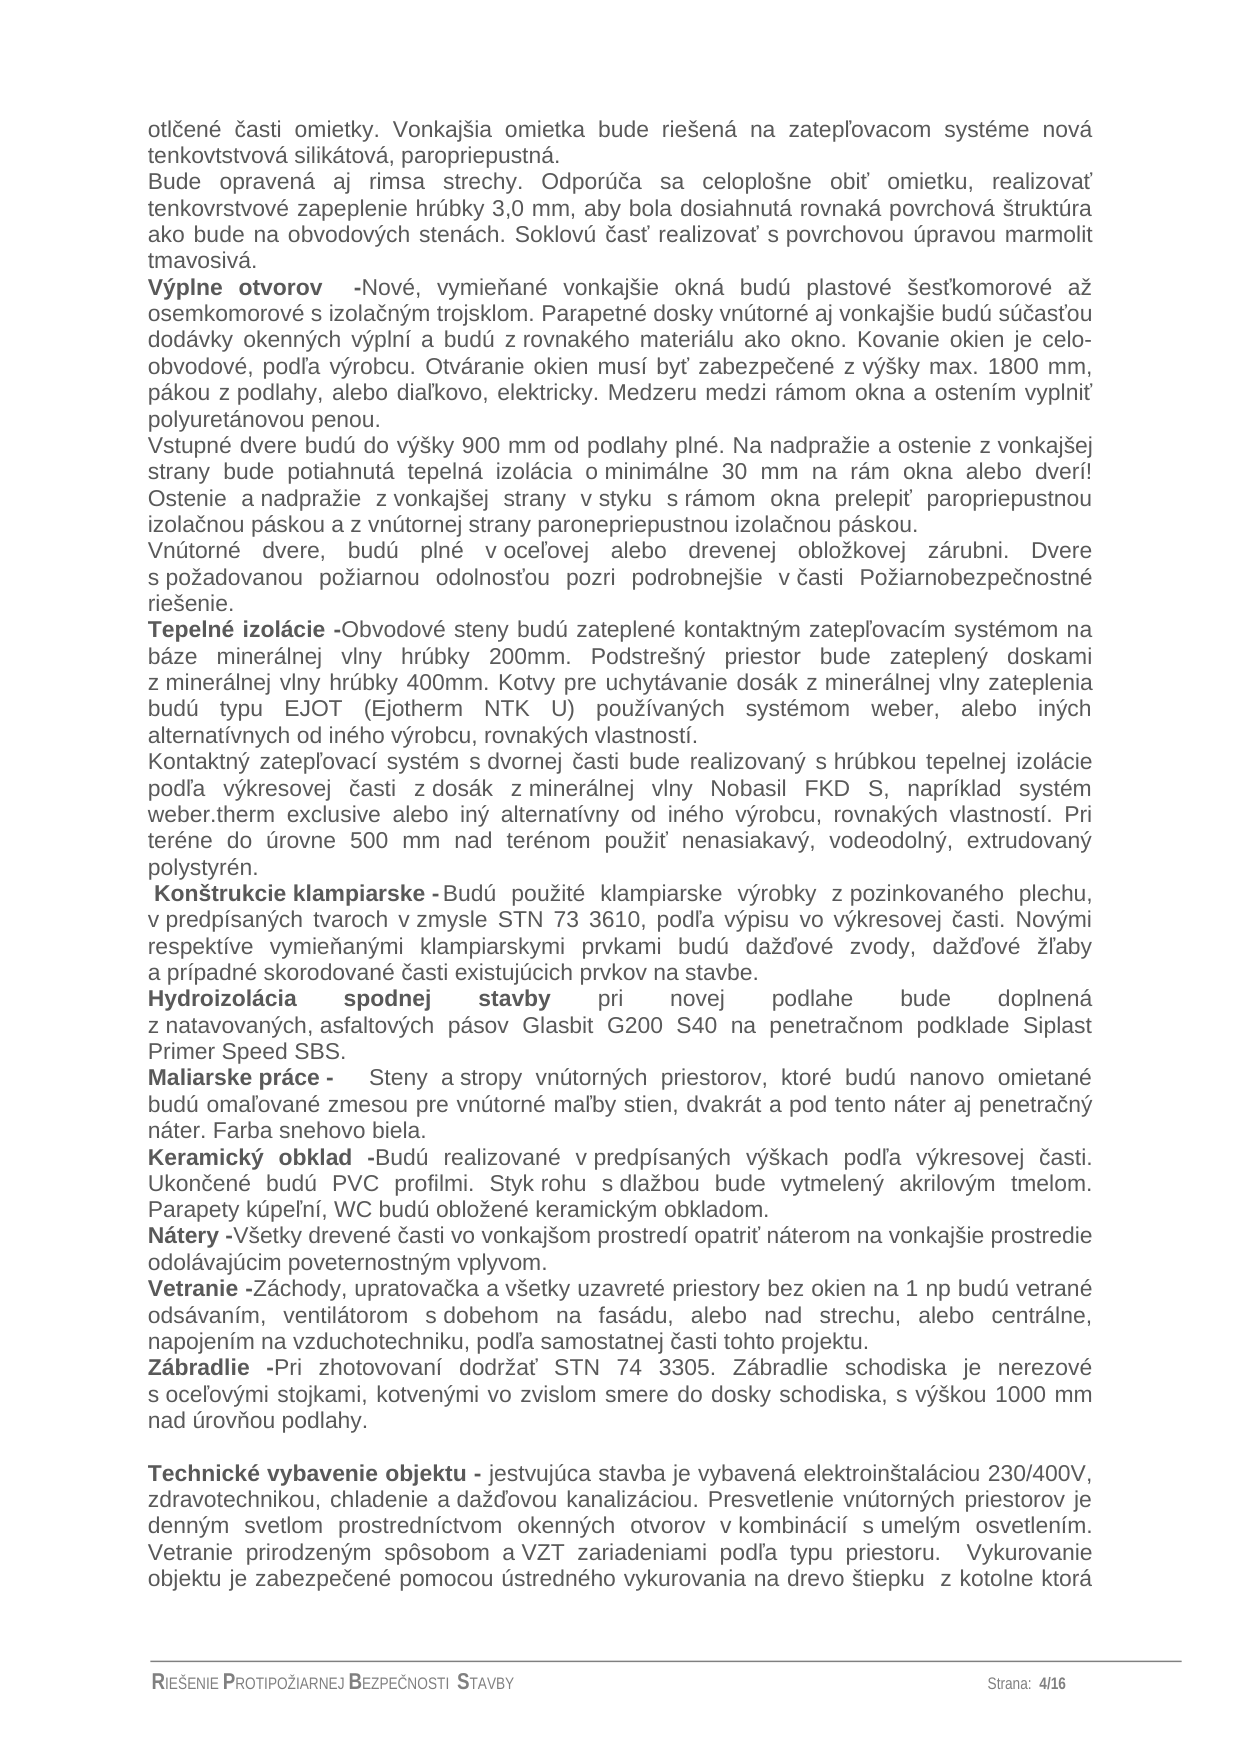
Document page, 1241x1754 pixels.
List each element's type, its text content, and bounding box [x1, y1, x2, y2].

text Maliarske práce - Steny a stropy vnútorných priestorov, ktoré budú nanovo omietané budú omaľované zmesou pre vnútorné maľby stien, dvakrát a pod tento náter aj penetračný náter. Farba snehovo biela. [148, 1064, 1093, 1143]
text Vnútorné dvere, budú plné v oceľovej alebo drevenej obložkovej zárubni. Dvere s požadovanou požiarnou odolnosťou pozri podrobnejšie v časti Požiarnobezpečnostné riešenie. [148, 537, 1093, 616]
text Vstupné dvere budú do výšky 900 mm od podlahy plné. Na nadpražie a ostenie z vonkajšej strany bude potiahnutá tepelná izolácia o minimálne 30 mm na rám okna alebo dverí! Ostenie a nadpražie z vonkajšej strany v styku s rámom okna prelepiť paropriepustnou izolačnou páskou a z vnútornej strany paronepriepustnou izolačnou páskou. [148, 432, 1093, 537]
text Vetranie -Záchody, upratovačka a všetky uzavreté priestory bez okien na 1 np budú vetrané odsávaním, ventilátorom s dobehom na fasádu, alebo nad strechu, alebo centrálne, napojením na vzduchotechniku, podľa samostatnej časti tohto projektu. [148, 1275, 1093, 1354]
text Výplne otvorov -Nové, vymieňané vonkajšie okná budú plastové šesťkomorové až osemkomorové s izolačným trojsklom. Parapetné dosky vnútorné aj vonkajšie budú súčasťou dodávky okenných výplní a budú z rovnakého materiálu ako okno. Kovanie okien je celo-obvodové, podľa výrobcu. Otváranie okien musí byť zabezpečené z výšky max. 1800 mm, pákou z podlahy, alebo diaľkovo, elektricky. Medzeru medzi rámom okna a ostením vyplniť polyuretánovou penou. [148, 274, 1093, 432]
text Bude opravená aj rimsa strechy. Odporúča sa celoplošne obiť omietku, realizovať tenkovrstvové zapeplenie hrúbky 3,0 mm, aby bola dosiahnutá rovnaká povrchová štruktúra ako bude na obvodových stenách. Soklovú časť realizovať s povrchovou úpravou marmolit tmavosivá. [148, 168, 1093, 274]
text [148, 116, 1093, 168]
text Kontaktný zatepľovací systém s dvornej časti bude realizovaný s hrúbkou tepelnej izolácie podľa výkresovej časti z dosák z minerálnej vlny Nobasil FKD S, napríklad systém weber.therm exclusive alebo iný alternatívny od iného výrobcu, rovnakých vlastností. Pri teréne do úrovne 500 mm nad terénom použiť nenasiakavý, vodeodolný, extrudovaný polystyrén. [148, 748, 1093, 880]
text Konštrukcie klampiarske - Budú použité klampiarske výrobky z pozinkovaného plechu, v predpísaných tvaroch v zmysle STN 73 3610, podľa výpisu vo výkresovej časti. Novými respektíve vymieňanými klampiarskymi prvkami budú dažďové zvody, dažďové žľaby a prípadné skorodované časti existujúcich prvkov na stavbe. [148, 880, 1093, 985]
text Keramický obklad -Budú realizované v predpísaných výškach podľa výkresovej časti. Ukončené budú PVC profilmi. Styk rohu s dlažbou bude vytmelený akrilovým tmelom. Parapety kúpeľní, WC budú obložené keramickým obkladom. [148, 1143, 1093, 1222]
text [148, 1460, 1093, 1591]
text Zábradlie -Pri zhotovovaní dodržať STN 74 3305. Zábradlie schodiska je nerezové s oceľovými stojkami, kotvenými vo zvislom smere do dosky schodiska, s výškou 1000 mm nad úrovňou podlahy. [148, 1354, 1093, 1433]
text Hydroizolácia spodnej stavby pri novej podlahe bude doplnená z natavovaných, asfaltových pásov Glasbit G200 S40 na penetračnom podklade Siplast Primer Speed SBS. [148, 985, 1093, 1064]
text Nátery -Všetky drevené časti vo vonkajšom prostredí opatriť náterom na vonkajšie prostredie odolávajúcim poveternostným vplyvom. [148, 1222, 1093, 1275]
text Tepelné izolácie -Obvodové steny budú zateplené kontaktným zatepľovacím systémom na báze minerálnej vlny hrúbky 200mm. Podstrešný priestor bude zateplený doskami z minerálnej vlny hrúbky 400mm. Kotvy pre uchytávanie dosák z minerálnej vlny zateplenia budú typu EJOT (Ejotherm NTK U) používaných systémom weber, alebo iných alternatívnych od iného výrobcu, rovnakých vlastností. [148, 616, 1093, 748]
